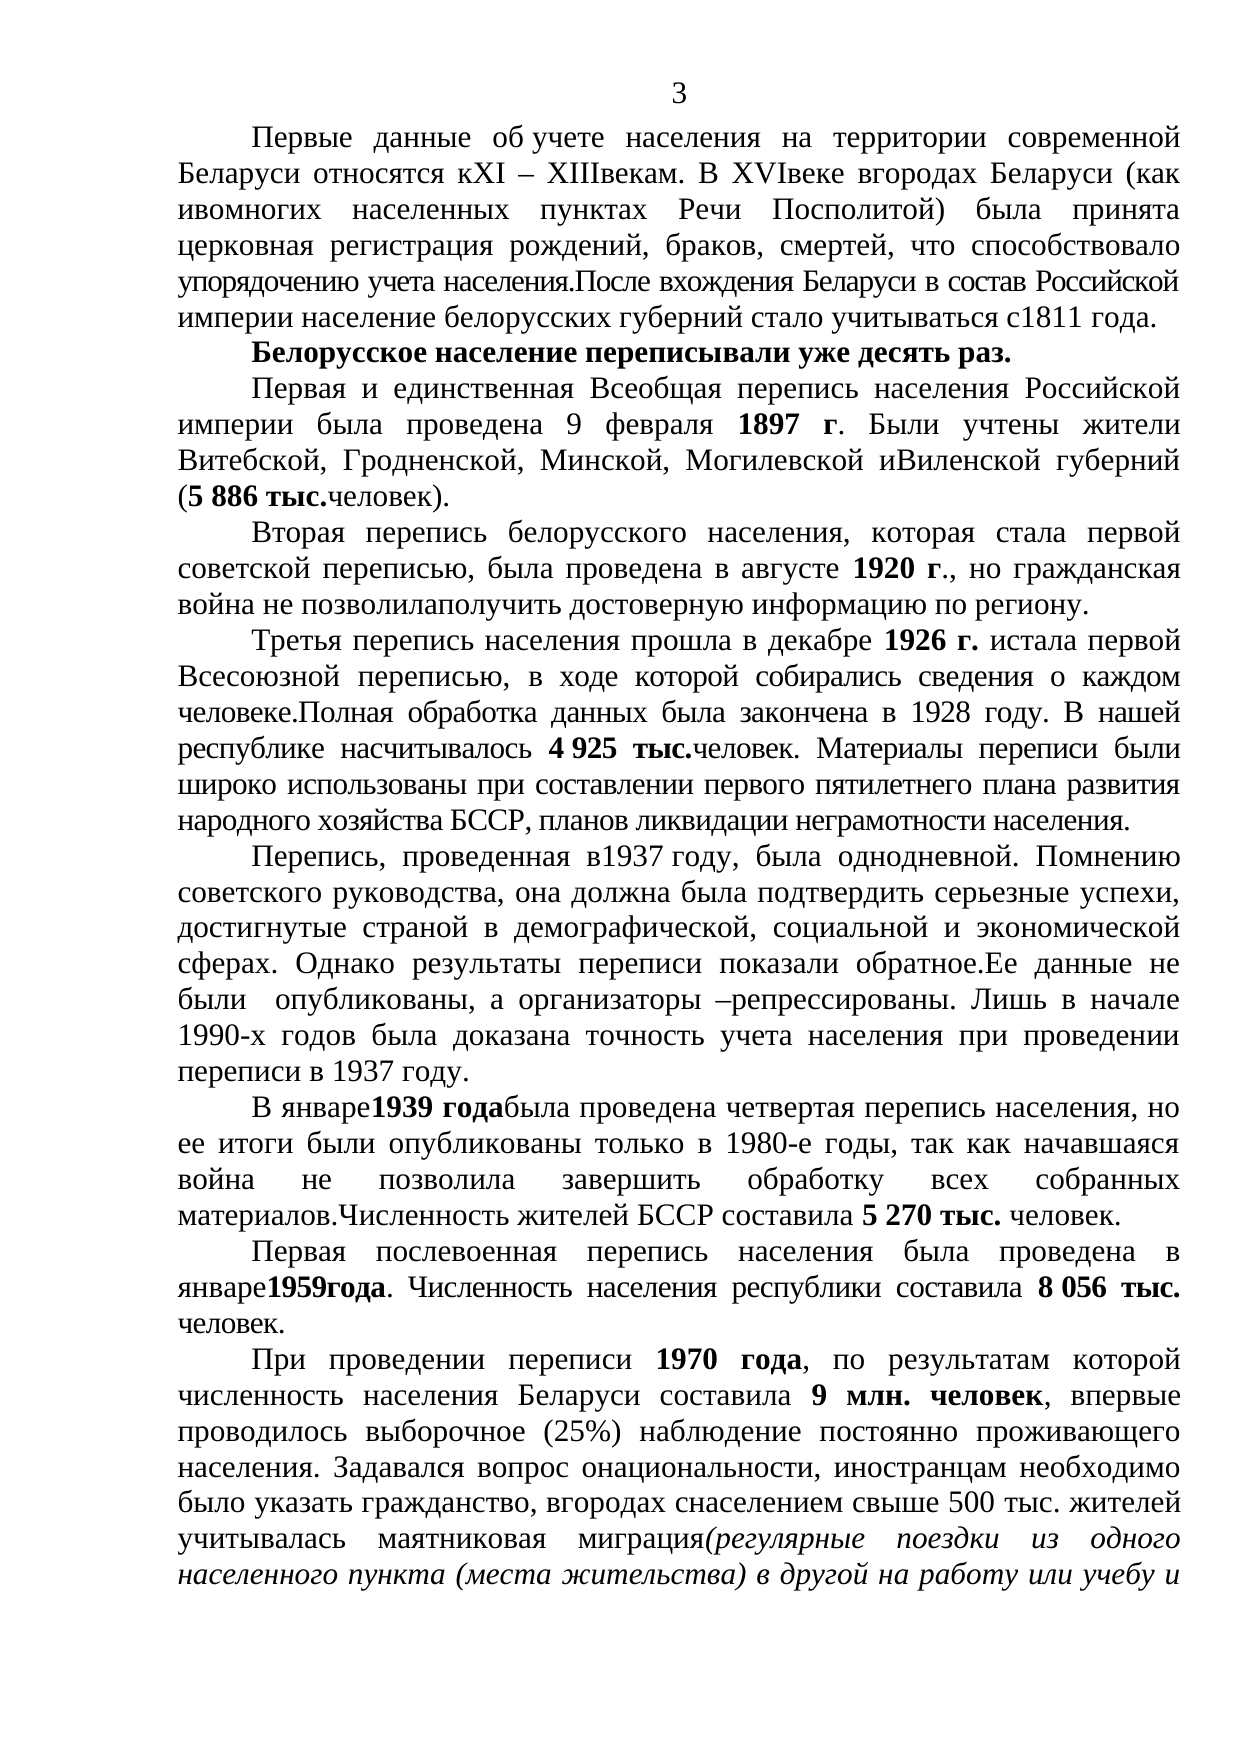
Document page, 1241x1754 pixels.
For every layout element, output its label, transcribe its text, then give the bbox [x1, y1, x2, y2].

text В январе1939 годабыла проведена четвертая перепись населения, но ее итоги были опубликованы только в 1980-е годы, так как начавшаяся война не позволила завершить обработку всех собранных материалов.Численность жителей БССР составила 5 270 тыс. человек. [177, 1088, 1181, 1232]
text Первые данные об учете населения на территории современной Беларуси относятся кXI – XIIIвекам. В XVIвеке вгородах Беларуси (как ивомногих населенных пунктах Речи Посполитой) была принята церковная регистрация рождений, браков, смертей, что способствовало упорядочению учета населения.После вхождения Беларуси в состав Российской империи население белорусских губерний стало учитываться с1811 года. [177, 118, 1181, 334]
text Белорусское население переписывали уже десять раз. [177, 334, 1181, 370]
text Первая и единственная Всеобщая перепись населения Российской империи была проведена 9 февраля 1897 г. Были учтены жители Витебской, Гродненской, Минской, Могилевской иВиленской губерний (5 886 тыс.человек). [177, 370, 1181, 513]
text Вторая перепись белорусского населения, которая стала первой советской переписью, была проведена в августе 1920 г., но гражданская война не позволилаполучить достоверную информацию по региону. [177, 513, 1181, 621]
text Первая послевоенная перепись населения была проведена в январе1959года. Численность населения республики составила 8 056 тыс. человек. [177, 1232, 1181, 1340]
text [177, 1340, 1181, 1592]
text Третья перепись населения прошла в декабре 1926 г. истала первой Всесоюзной переписью, в ходе которой собирались сведения о каждом человеке.Полная обработка данных была закончена в 1928 году. В нашей республике насчитывалось 4 925 тыс.человек. Материалы переписи были широко использованы при составлении первого пятилетнего плана развития народного хозяйства БССР, планов ликвидации неграмотности населения. [177, 621, 1181, 837]
text Перепись, проведенная в1937 году, была однодневной. Помнению советского руководства, она должна была подтвердить серьезные успехи, достигнутые страной в демографической, социальной и экономической сферах. Однако результаты переписи показали обратное.Ее данные не были опубликованы, а организаторы –репрессированы. Лишь в начале 1990-х годов была доказана точность учета населения при проведении переписи в 1937 году. [177, 837, 1181, 1088]
